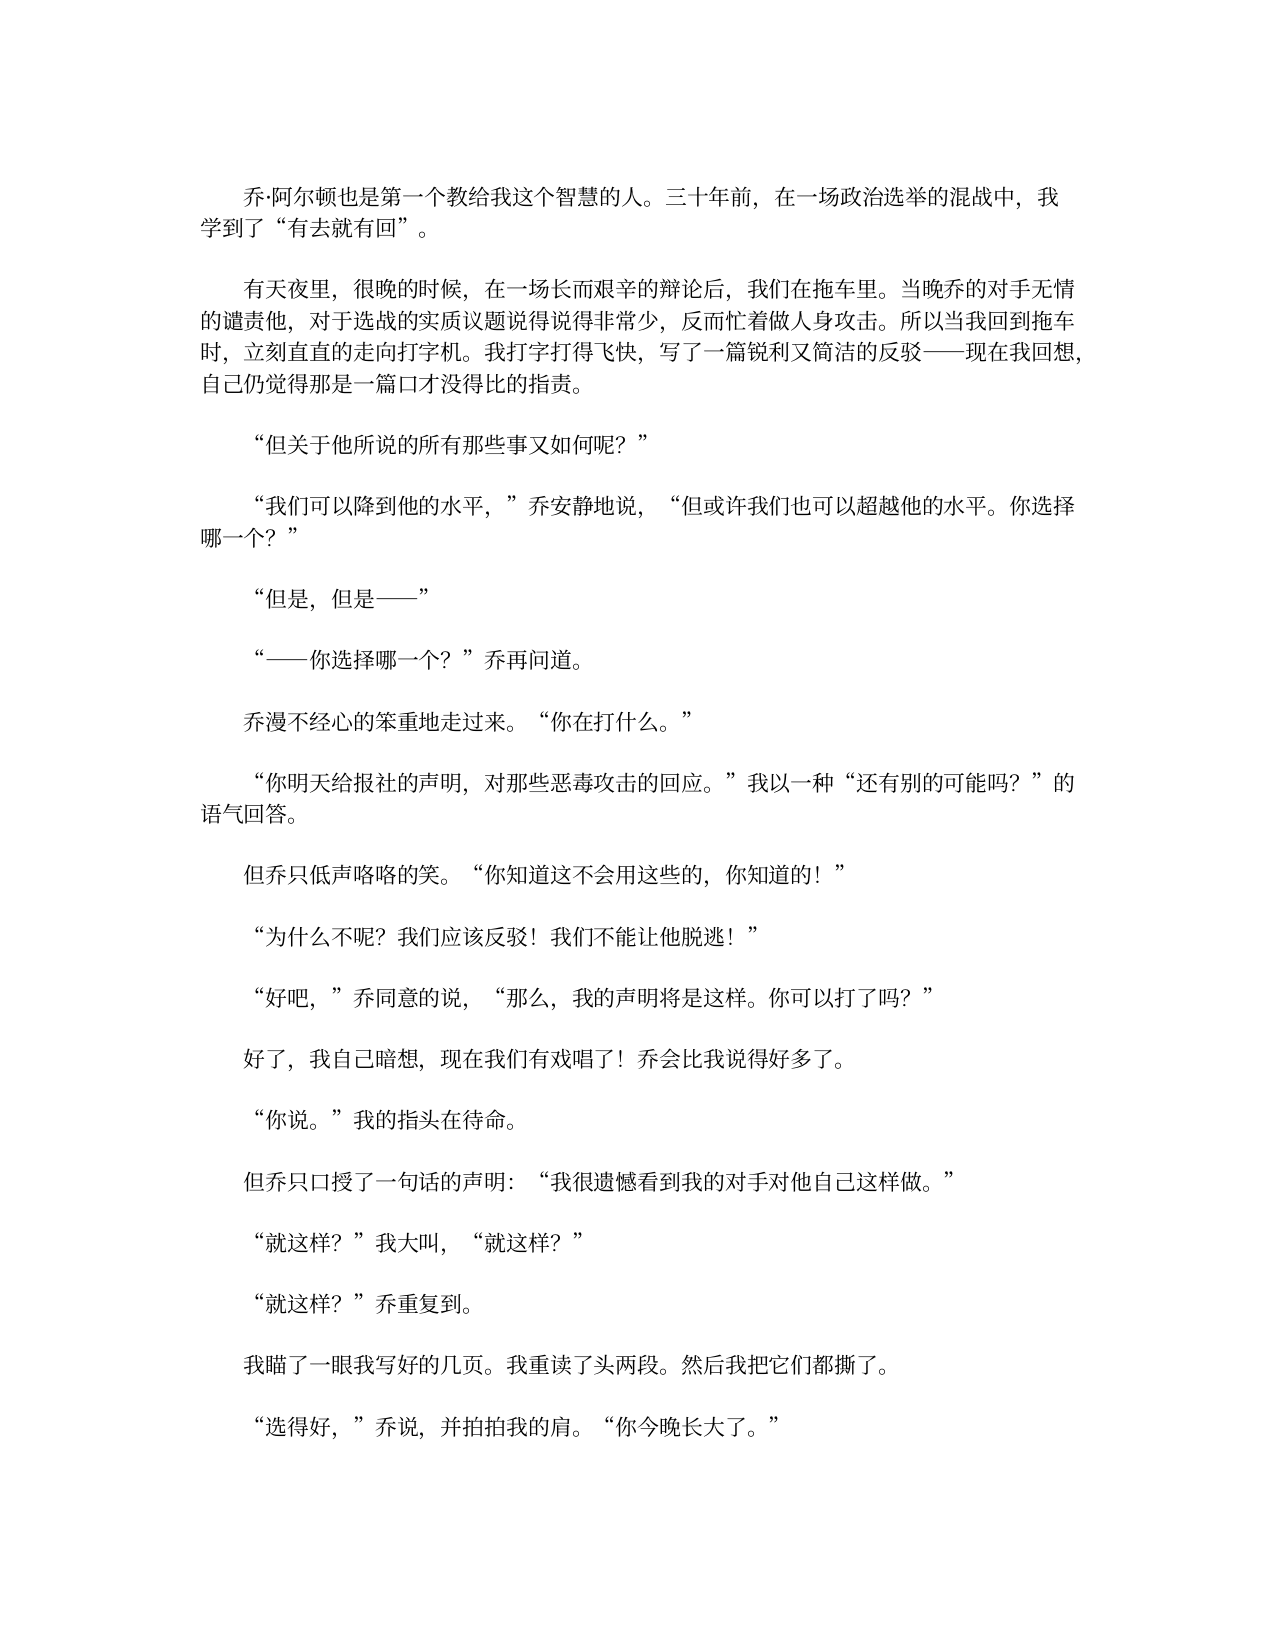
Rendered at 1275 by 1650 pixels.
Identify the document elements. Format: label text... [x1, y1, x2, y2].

text “选得好，”乔说，并拍拍我的肩。“你今晚长大了。” [200, 1410, 1075, 1441]
text “为什么不呢？我们应该反驳！我们不能让他脱逃！” [200, 920, 1075, 951]
text “你明天给报社的声明，对那些恶毒攻击的回应。”我以一种“还有别的可能吗？”的语气回答。 [200, 766, 1075, 829]
text 有天夜里，很晚的时候，在一场长而艰辛的辩论后，我们在拖车里。当晚乔的对手无情的谴责他，对于选战的实质议题说得说得非常少，反而忙着做人身攻击。所以当我回到拖车时，立刻直直的走向打字机。我打字打得飞快，写了一篇锐利又简洁的反驳——现在我回想，自己仍觉得那是一篇口才没得比的指责。 [200, 273, 1075, 398]
text “就这样？”我大叫，“就这样？” [200, 1226, 1075, 1258]
text 好了，我自己暗想，现在我们有戏唱了！乔会比我说得好多了。 [200, 1042, 1075, 1074]
text 乔·阿尔顿也是第一个教给我这个智慧的人。三十年前，在一场政治选举的混战中，我学到了“有去就有回”。 [200, 180, 1075, 243]
text 我瞄了一眼我写好的几页。我重读了头两段。然后我把它们都撕了。 [200, 1349, 1075, 1380]
text “但是，但是——” [200, 582, 1075, 614]
text 但乔只低声咯咯的笑。“你知道这不会用这些的，你知道的！” [200, 859, 1075, 890]
text “你说。”我的指头在待命。 [200, 1104, 1075, 1135]
text 但乔只口授了一句话的声明：“我很遗憾看到我的对手对他自己这样做。” [200, 1165, 1075, 1196]
text “——你选择哪一个？”乔再问道。 [200, 643, 1075, 675]
text “好吧，”乔同意的说，“那么，我的声明将是这样。你可以打了吗？” [200, 981, 1075, 1013]
text “但关于他所说的所有那些事又如何呢？” [200, 428, 1075, 460]
text “就这样？”乔重复到。 [200, 1287, 1075, 1319]
text 乔漫不经心的笨重地走过来。“你在打什么。” [200, 705, 1075, 736]
text “我们可以降到他的水平，”乔安静地说，“但或许我们也可以超越他的水平。你选择哪一个？” [200, 489, 1075, 552]
